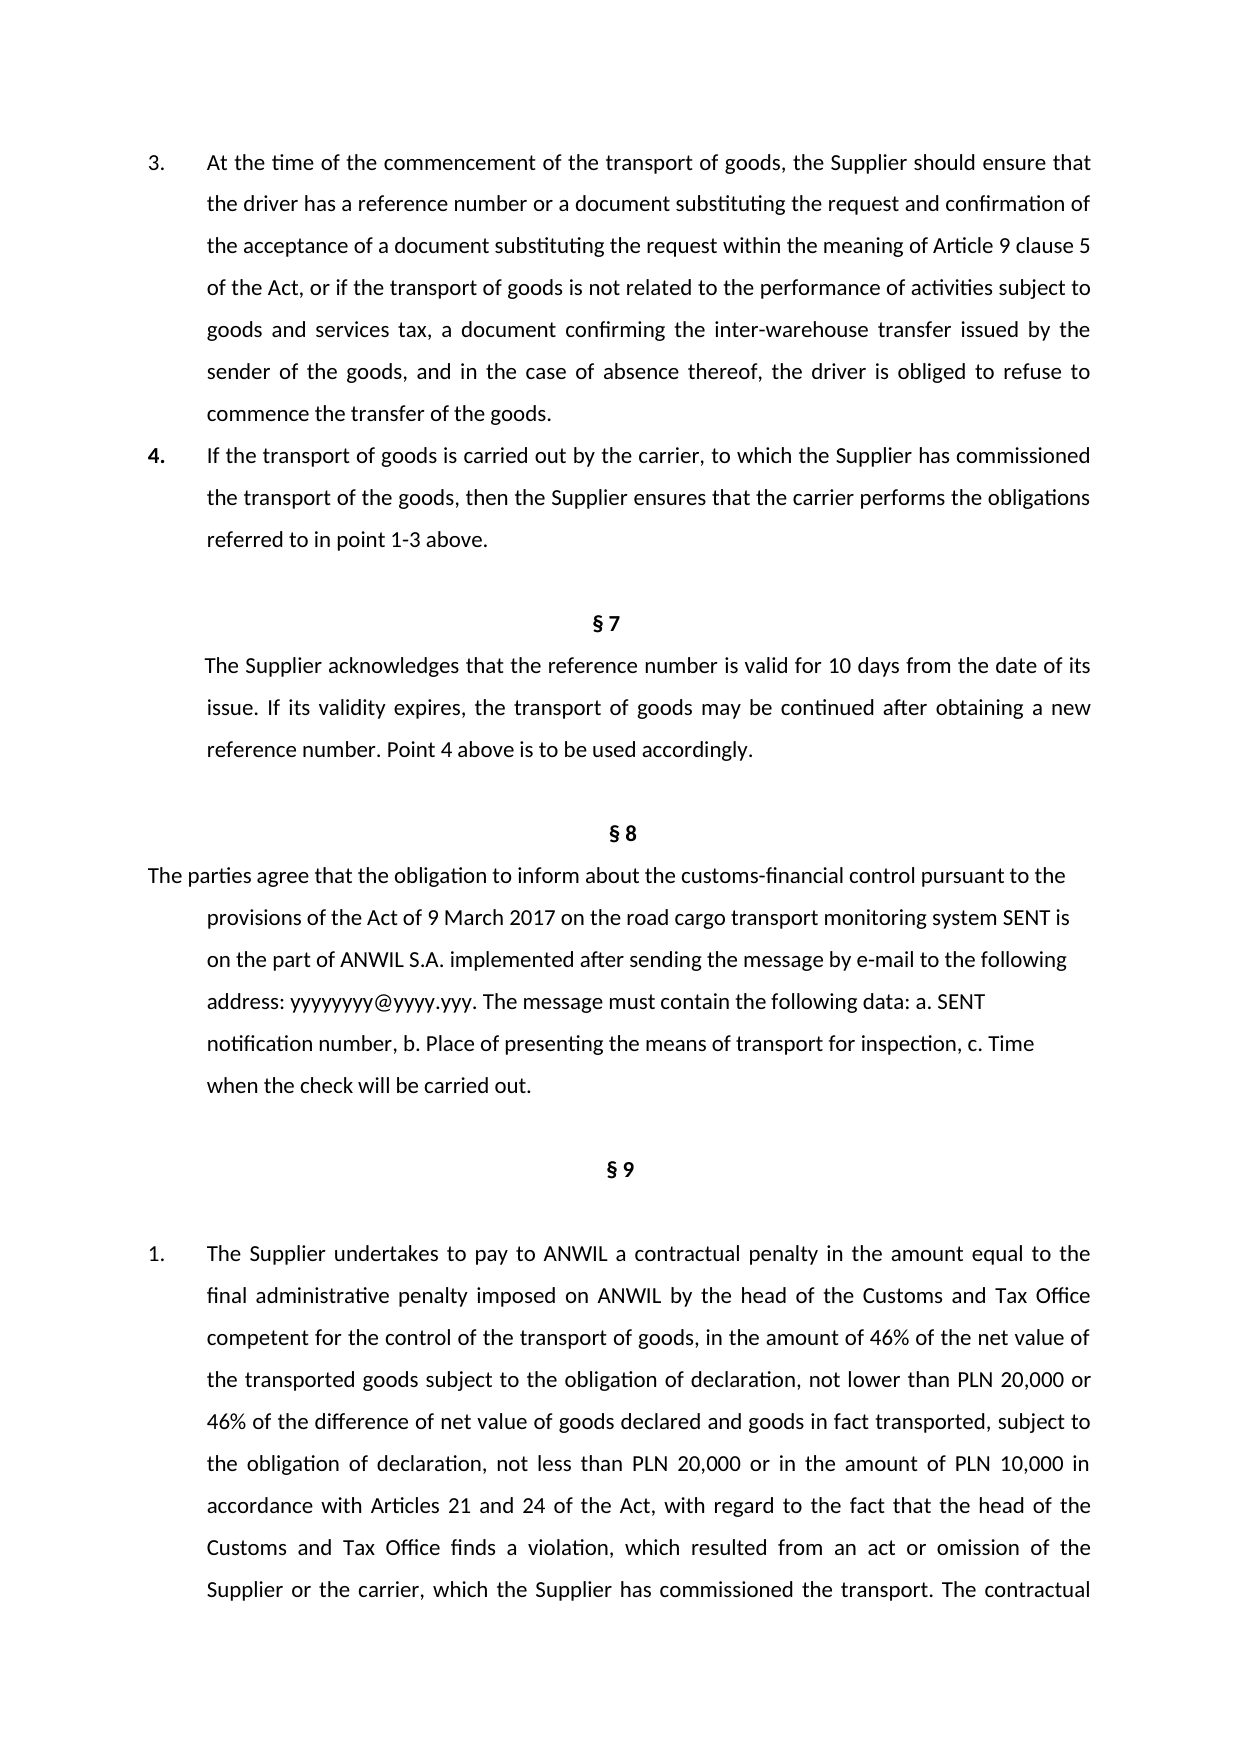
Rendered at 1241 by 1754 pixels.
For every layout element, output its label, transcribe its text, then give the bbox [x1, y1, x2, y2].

text § 7 [252, 609, 1093, 637]
list At the time of the commencement of the transport of goods, the Supplier should ensure that the driver has a reference number or a document substituting the request and confirmation of the acceptance of a document substituting the request within the meaning of Article 9 clause 5 of the Act, or if the transport of goods is not related to the performance of activities subject to goods and services tax, a document confirming the inter-warehouse transfer issued by the sender of the goods, and in the case of absence thereof, the driver is obliged to refuse to commence the transfer of the goods. [148, 148, 1093, 427]
list If the transport of goods is carried out by the carrier, to which the Supplier has commissioned the transport of the goods, then the Supplier ensures that the carrier performs the obligations referred to in point 1-3 above. [148, 441, 1093, 553]
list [148, 1239, 1093, 1603]
text § 9 [148, 1155, 1093, 1183]
text The Supplier acknowledges that the reference number is valid for 10 days from the date of its issue. If its validity expires, the transport of goods may be continued after obtaining a new reference number. Point 4 above is to be used accordingly. [148, 651, 1093, 763]
text § 8 [148, 819, 1093, 847]
text The parties agree that the obligation to inform about the customs-financial control pursuant to the provisions of the Act of 9 March 2017 on the road cargo transport monitoring system SENT is on the part of ANWIL S.A. implemented after sending the message by e-mail to the following address: yyyyyyyy@yyyy.yyy. The message must contain the following data: a. SENT notification number, b. Place of presenting the means of transport for inspection, c. Time when the check will be carried out. [148, 861, 1093, 1099]
